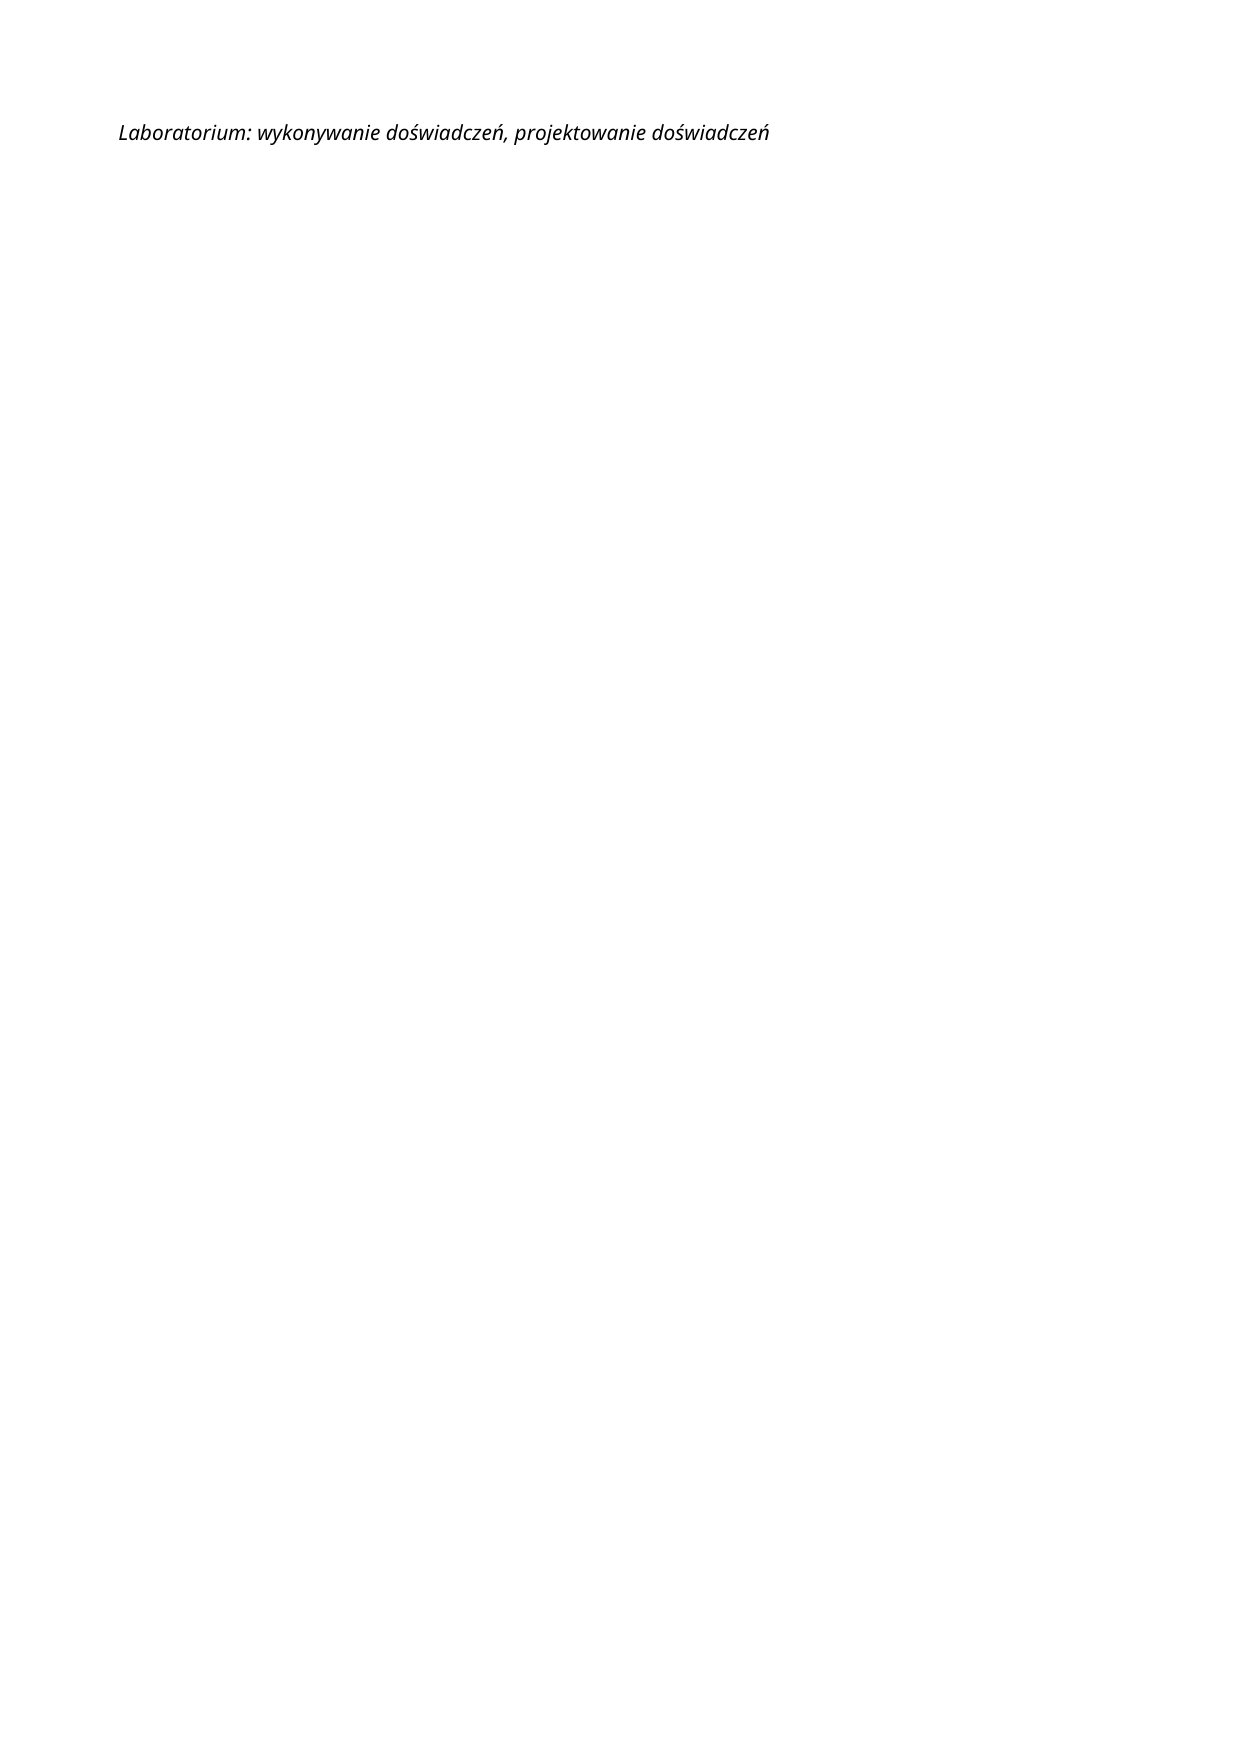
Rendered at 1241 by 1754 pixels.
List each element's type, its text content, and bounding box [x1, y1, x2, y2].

text Laboratorium: wykonywanie doświadczeń, projektowanie doświadczeń [118, 118, 1122, 147]
